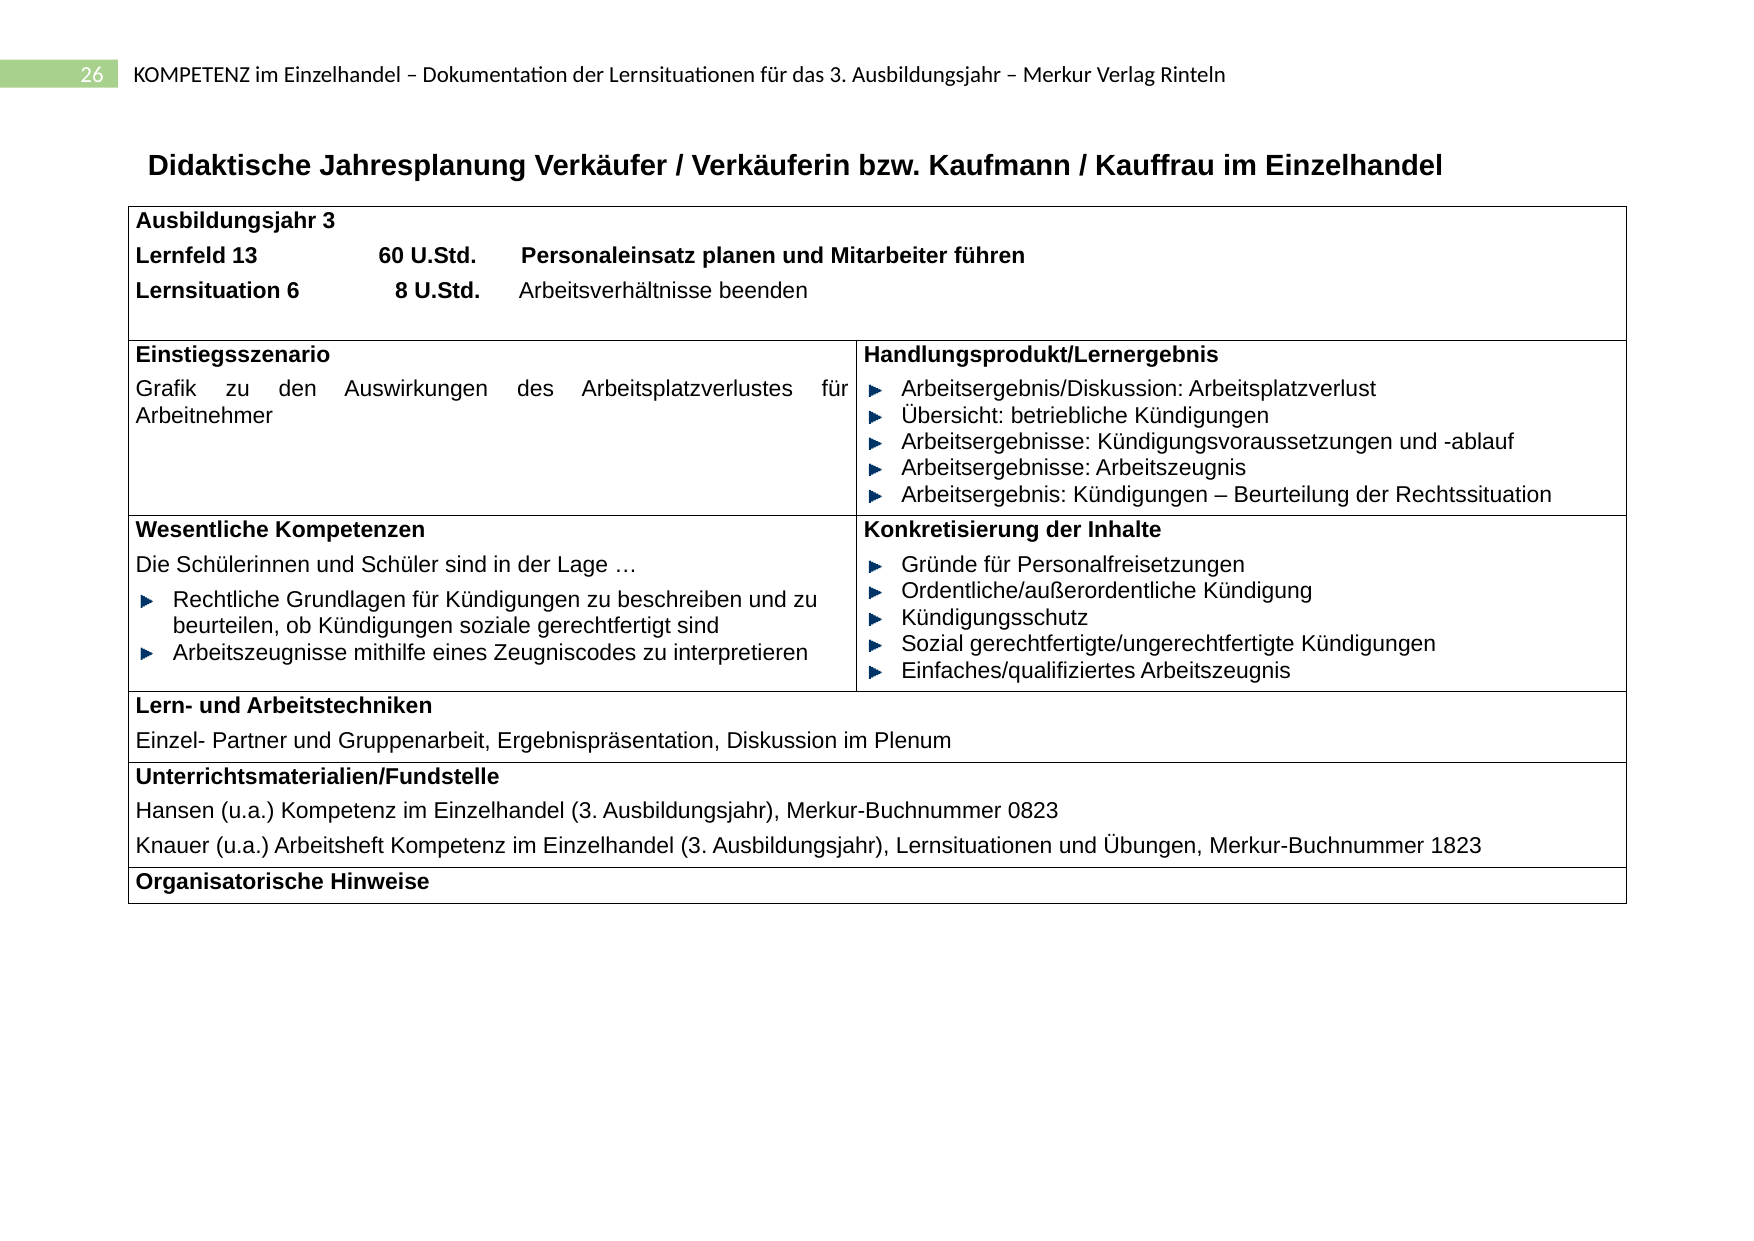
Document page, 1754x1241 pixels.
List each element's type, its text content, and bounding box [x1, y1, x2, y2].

table_cell Organisatorische Hinweise [129, 868, 1626, 902]
picture [864, 380, 882, 397]
picture [136, 643, 153, 660]
picture [864, 635, 882, 652]
table_cell Konkretisierung der Inhalte Gründe für Personalfreisetzungen Ordentliche/außerordentliche Kündigung Kündigungsschutz Sozial gerechtfertigte/ungerechtfertigte Kündigungen Einfaches/qualifiziertes Arbeitszeugnis [857, 516, 1626, 691]
picture [864, 406, 882, 424]
table_cell Unterrichtsmaterialien/Fundstelle Hansen (u.a.) Kompetenz im Einzelhandel (3. Ausbildungsjahr), Merkur-Buchnummer 0823 Knauer (u.a.) Arbeitsheft Kompetenz im Einzelhandel (3. Ausbildungsjahr), Lernsituationen und Übungen, Merkur-Buchnummer 1823 [129, 763, 1626, 867]
picture [864, 459, 882, 476]
picture [864, 485, 882, 503]
picture [864, 661, 882, 679]
table_cell Lern- und Arbeitstechniken Einzel- Partner und Gruppenarbeit, Ergebnispräsentation, Diskussion im Plenum [129, 692, 1626, 762]
table_cell Wesentliche Kompetenzen Die Schülerinnen und Schüler sind in der Lage … Rechtliche Grundlagen für Kündigungen zu beschreiben und zu beurteilen, ob Kündigungen soziale gerechtfertigt sind Arbeitszeugnisse mithilfe eines Zeugniscodes zu interpretieren [129, 516, 856, 691]
table_cell Handlungsprodukt/Lernergebnis Arbeitsergebnis/Diskussion: Arbeitsplatzverlust Übersicht: betriebliche Kündigungen Arbeitsergebnisse: Kündigungsvoraussetzungen und -ablauf Arbeitsergebnisse: Arbeitszeugnis Arbeitsergebnis: Kündigungen – Beurteilung der Rechtssituation [857, 341, 1626, 515]
picture [864, 608, 882, 626]
text Didaktische Jahresplanung Verkäufer / Verkäuferin bzw. Kaufmann / Kauffrau im Einzelhandel [148, 148, 1606, 181]
picture [864, 556, 882, 573]
table_cell Einstiegsszenario Grafik zu den Auswirkungen des Arbeitsplatzverlustes für Arbeitnehmer [129, 341, 856, 515]
picture [864, 433, 882, 450]
picture [136, 590, 153, 608]
table_header Ausbildungsjahr 3 Lernfeld 13 60 U.Std. Personaleinsatz planen und Mitarbeiter führen Lernsituation 6 8 U.Std. Arbeitsverhältnisse beenden [129, 207, 1626, 339]
picture [864, 582, 882, 599]
